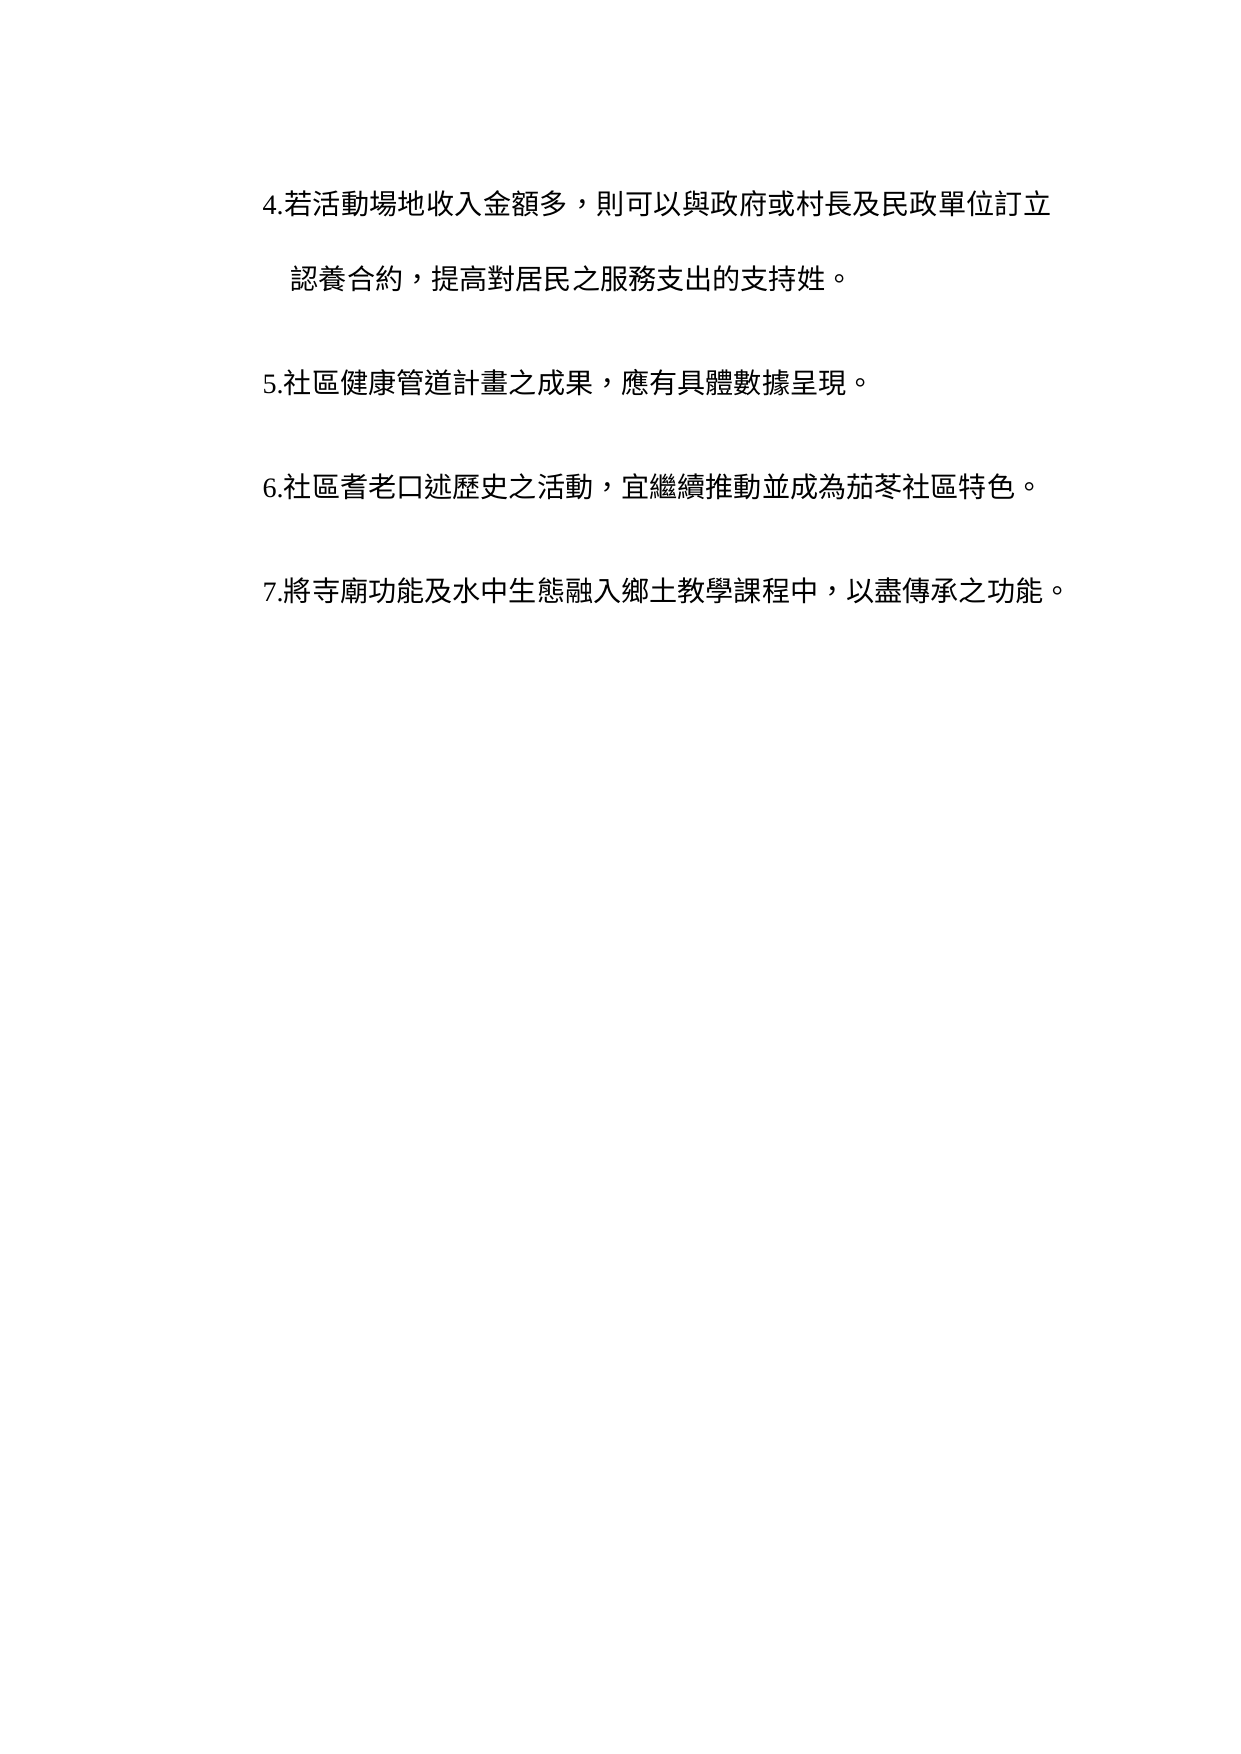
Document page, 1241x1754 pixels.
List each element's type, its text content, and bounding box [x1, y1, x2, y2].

text 6.社區耆老口述歷史之活動，宜繼續推動並成為茄苳社區特色。 [262, 448, 1053, 523]
text 4.若活動場地收入金額多，則可以與政府或村長及民政單位訂立認養合約，提高對居民之服務支出的支持姓。 [262, 164, 1053, 314]
text 7.將寺廟功能及水中生態融入鄉土教學課程中，以盡傳承之功能。 [262, 552, 1053, 627]
text 5.社區健康管道計畫之成果，應有具體數據呈現。 [262, 344, 1053, 419]
